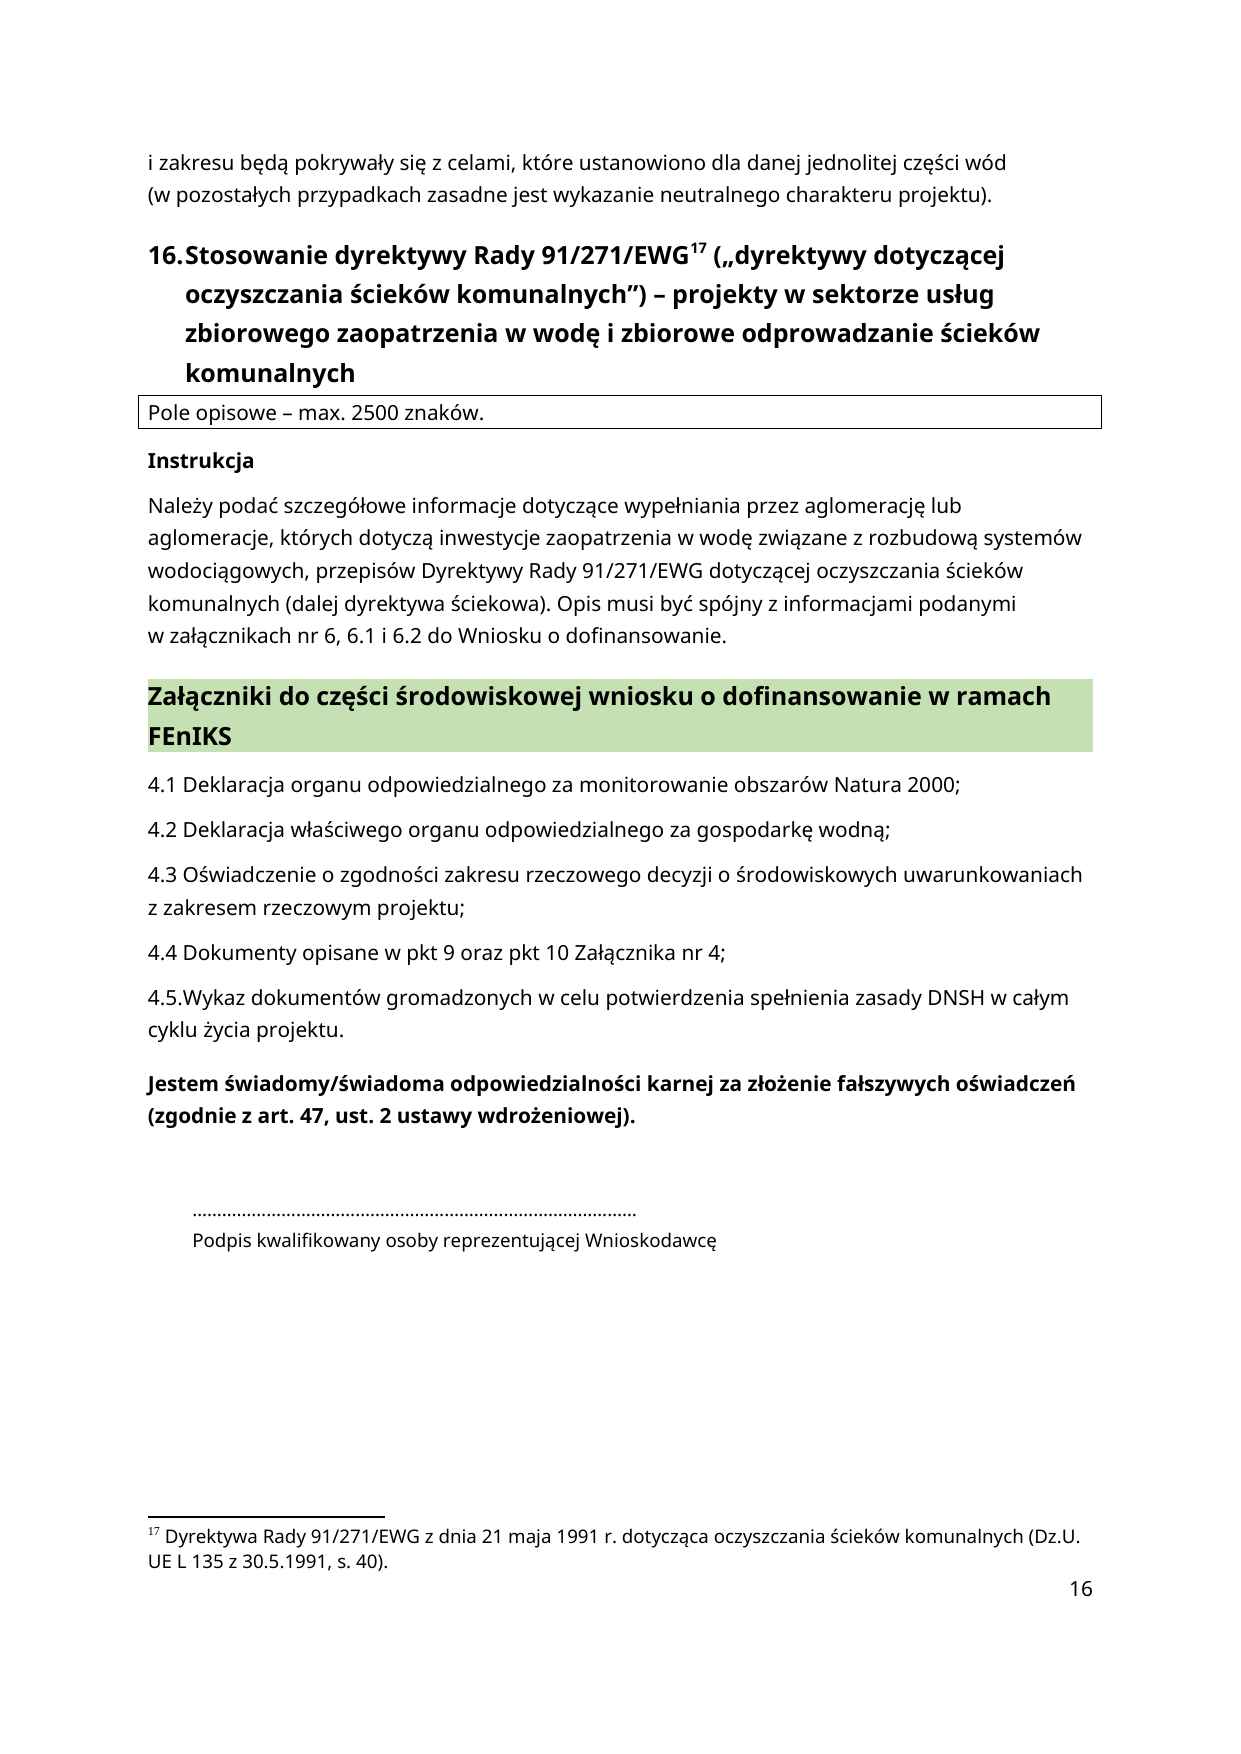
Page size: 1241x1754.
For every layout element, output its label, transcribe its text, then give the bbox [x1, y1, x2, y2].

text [148, 148, 1093, 209]
list 4.3 Oświadczenie o zgodności zakresu rzeczowego decyzji o środowiskowych uwarunkowaniach z zakresem rzeczowym projektu; [148, 860, 1093, 921]
list Jestem świadomy/świadoma odpowiedzialności karnej za złożenie fałszywych oświadczeń (zgodnie z art. 47, ust. 2 ustawy wdrożeniowej). [148, 1069, 1093, 1130]
text ……………………………………………………………………………… Podpis kwalifikowany osoby reprezentującej Wnioskodawcę [192, 1197, 1093, 1253]
subtitle Stosowanie dyrektywy Rady 91/271/EWG („dyrektywy dotyczącej oczyszczania ścieków komunalnych”) – projekty w sektorze usług zbiorowego zaopatrzenia w wodę i zbiorowe odprowadzanie ścieków komunalnych [148, 238, 1093, 389]
list 4.1 Deklaracja organu odpowiedzialnego za monitorowanie obszarów Natura 2000; [148, 770, 1093, 798]
text Instrukcja [148, 446, 1093, 474]
list 4.4 Dokumenty opisane w pkt 9 oraz pkt 10 Załącznika nr 4; [148, 938, 1093, 966]
text Należy podać szczegółowe informacje dotyczące wypełniania przez aglomerację lub aglomeracje, których dotyczą inwestycje zaopatrzenia w wodę związane z rozbudową systemów wodociągowych, przepisów Dyrektywy Rady 91/271/EWG dotyczącej oczyszczania ścieków komunalnych (dalej dyrektywa ściekowa). Opis musi być spójny z informacjami podanymi w załącznikach nr 6, 6.1 i 6.2 do Wniosku o dofinansowanie. [148, 491, 1093, 650]
text Załączniki do części środowiskowej wniosku o dofinansowanie w ramach FEnIKS [148, 679, 1093, 752]
list 4.2 Deklaracja właściwego organu odpowiedzialnego za gospodarkę wodną; [148, 815, 1093, 843]
list 4.5.Wykaz dokumentów gromadzonych w celu potwierdzenia spełnienia zasady DNSH w całym cyklu życia projektu. [148, 983, 1093, 1044]
text Pole opisowe – max. 2500 znaków. [139, 396, 1101, 428]
